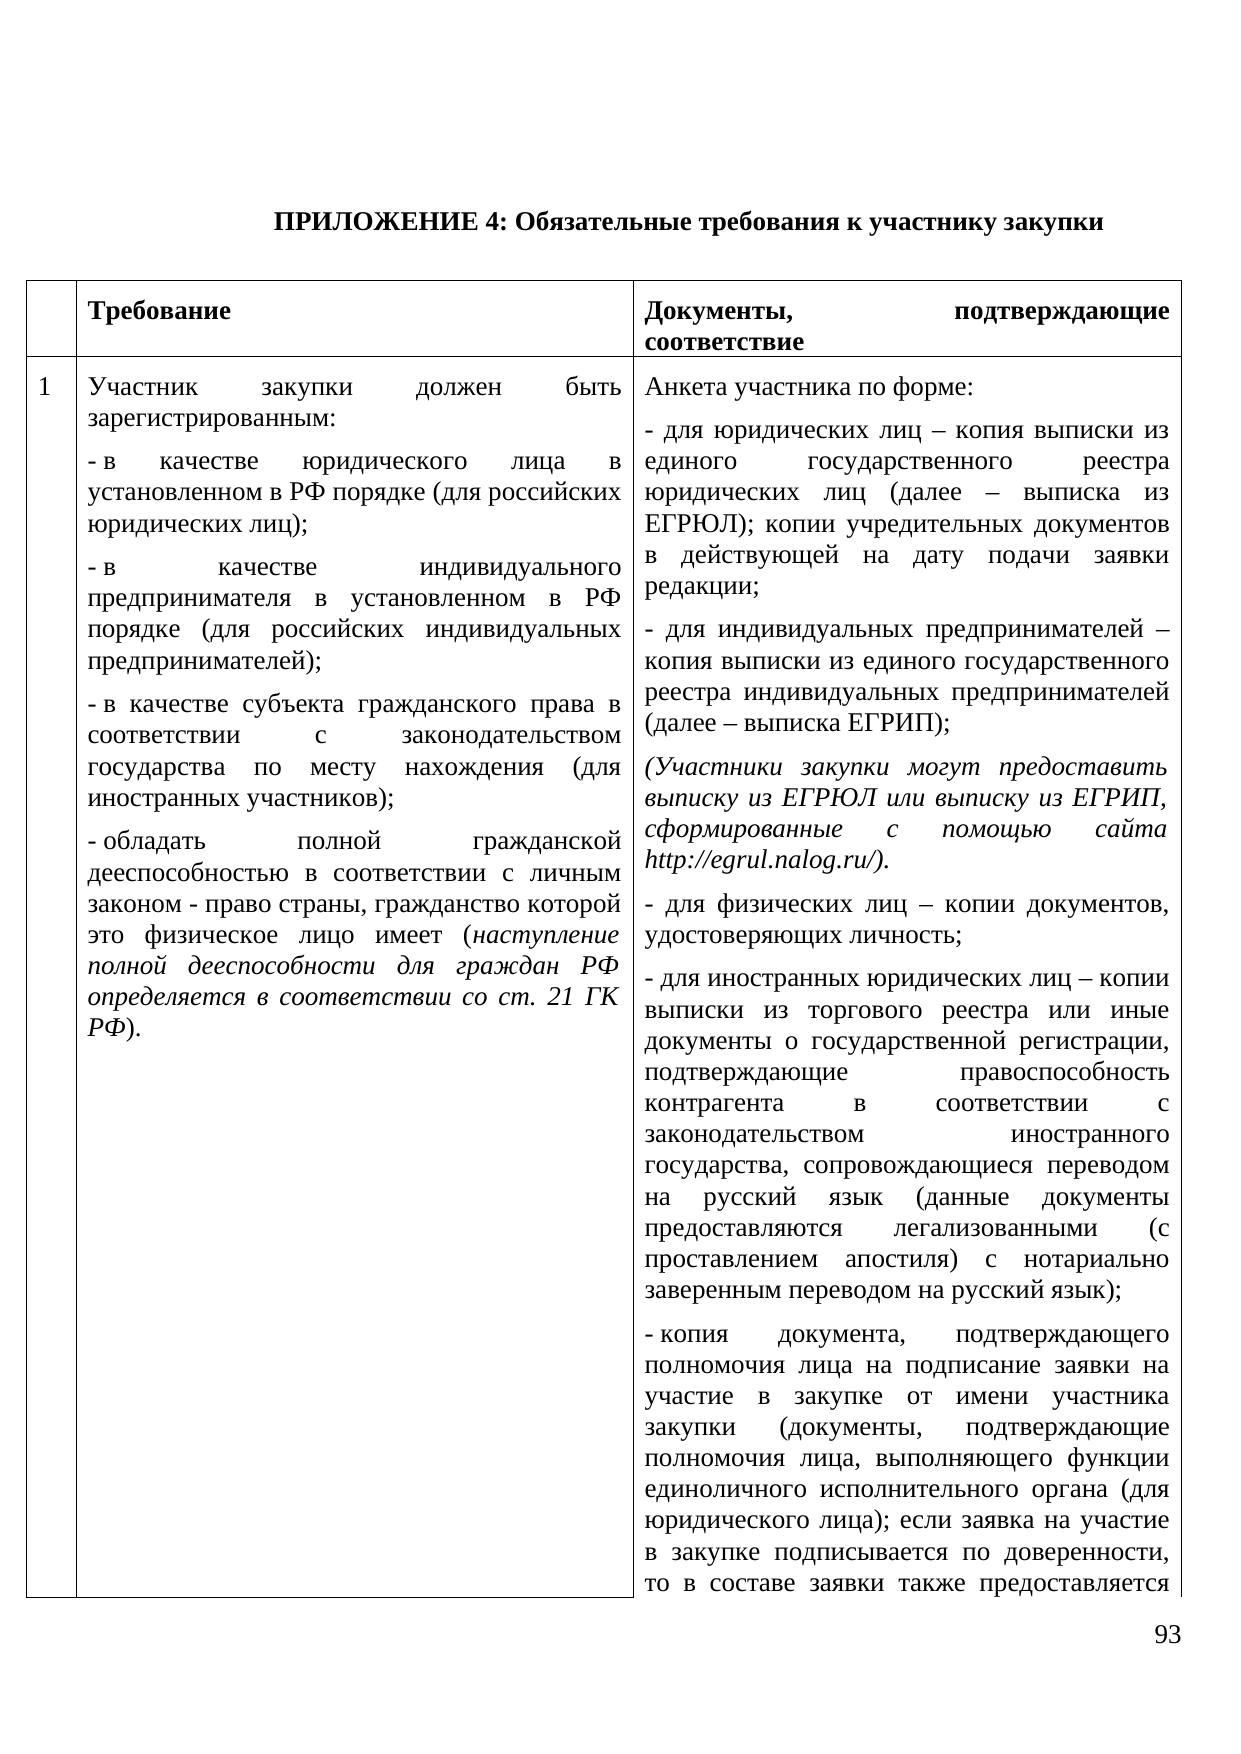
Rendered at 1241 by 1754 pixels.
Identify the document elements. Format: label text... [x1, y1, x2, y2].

table_header Требование [77, 281, 633, 356]
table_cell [77, 357, 633, 1597]
table_header Документы, подтверждающие соответствие [634, 281, 1181, 356]
table_cell 1 [27, 357, 76, 1597]
text ПРИЛОЖЕНИЕ 4: Обязательные требования к участнику закупки [274, 205, 1181, 237]
table_header [27, 281, 76, 356]
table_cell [634, 357, 1181, 1597]
